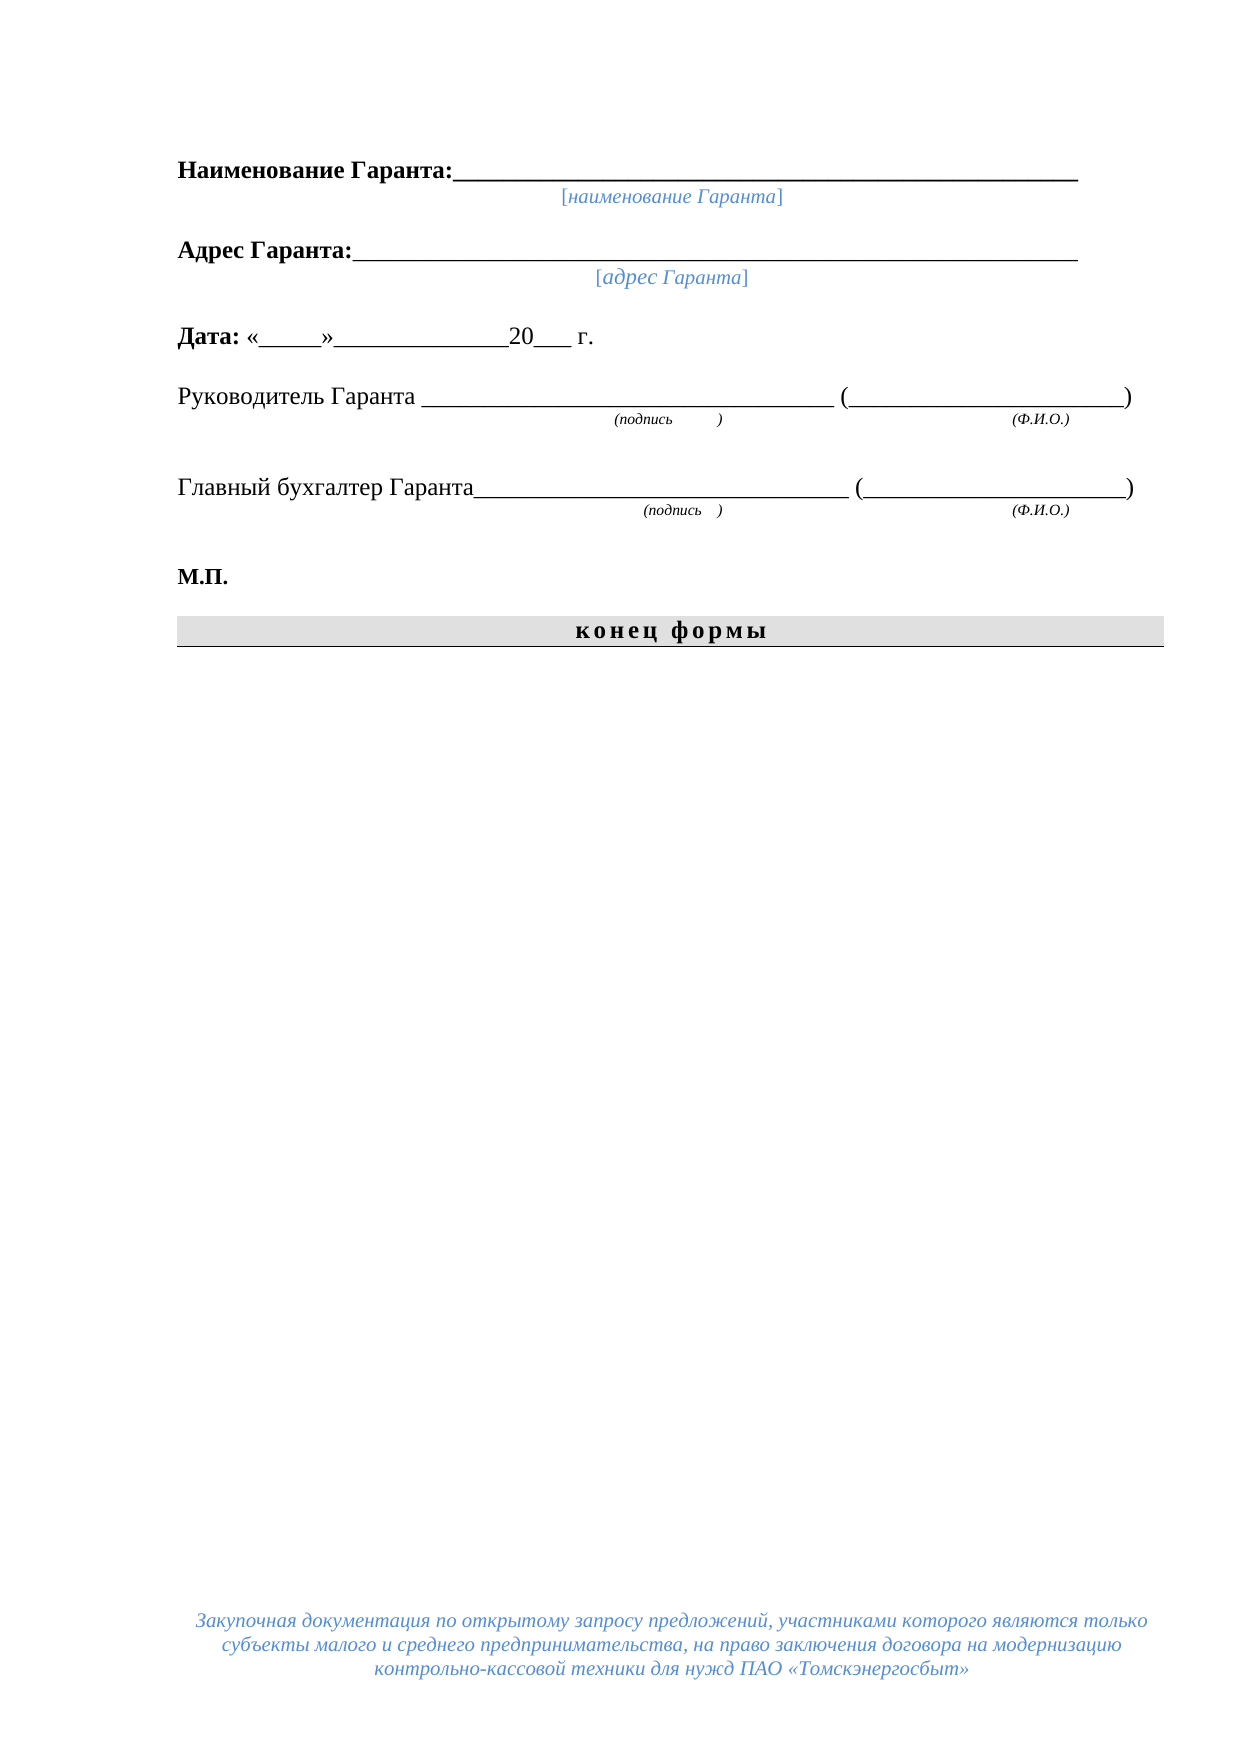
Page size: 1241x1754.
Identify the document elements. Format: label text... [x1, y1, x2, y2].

text [адрес Гаранта] [177, 263, 1167, 290]
text Наименование Гаранта:__________________________________________________ [177, 156, 1167, 184]
text М.П. [177, 563, 1167, 589]
text (подпись ) (Ф.И.О.) [472, 501, 1167, 532]
text Дата: «_____»______________20___ г. [177, 321, 1167, 350]
text Адрес Гаранта:__________________________________________________________ [177, 235, 1167, 263]
text конец формы [177, 616, 1164, 646]
text Руководитель Гаранта _________________________________ (______________________) [177, 381, 1167, 409]
text (подпись ) (Ф.И.О.) [443, 409, 1167, 441]
text Главный бухгалтер Гаранта______________________________ (_____________________) [177, 472, 1167, 501]
text [наименование Гаранта] [177, 184, 1167, 208]
